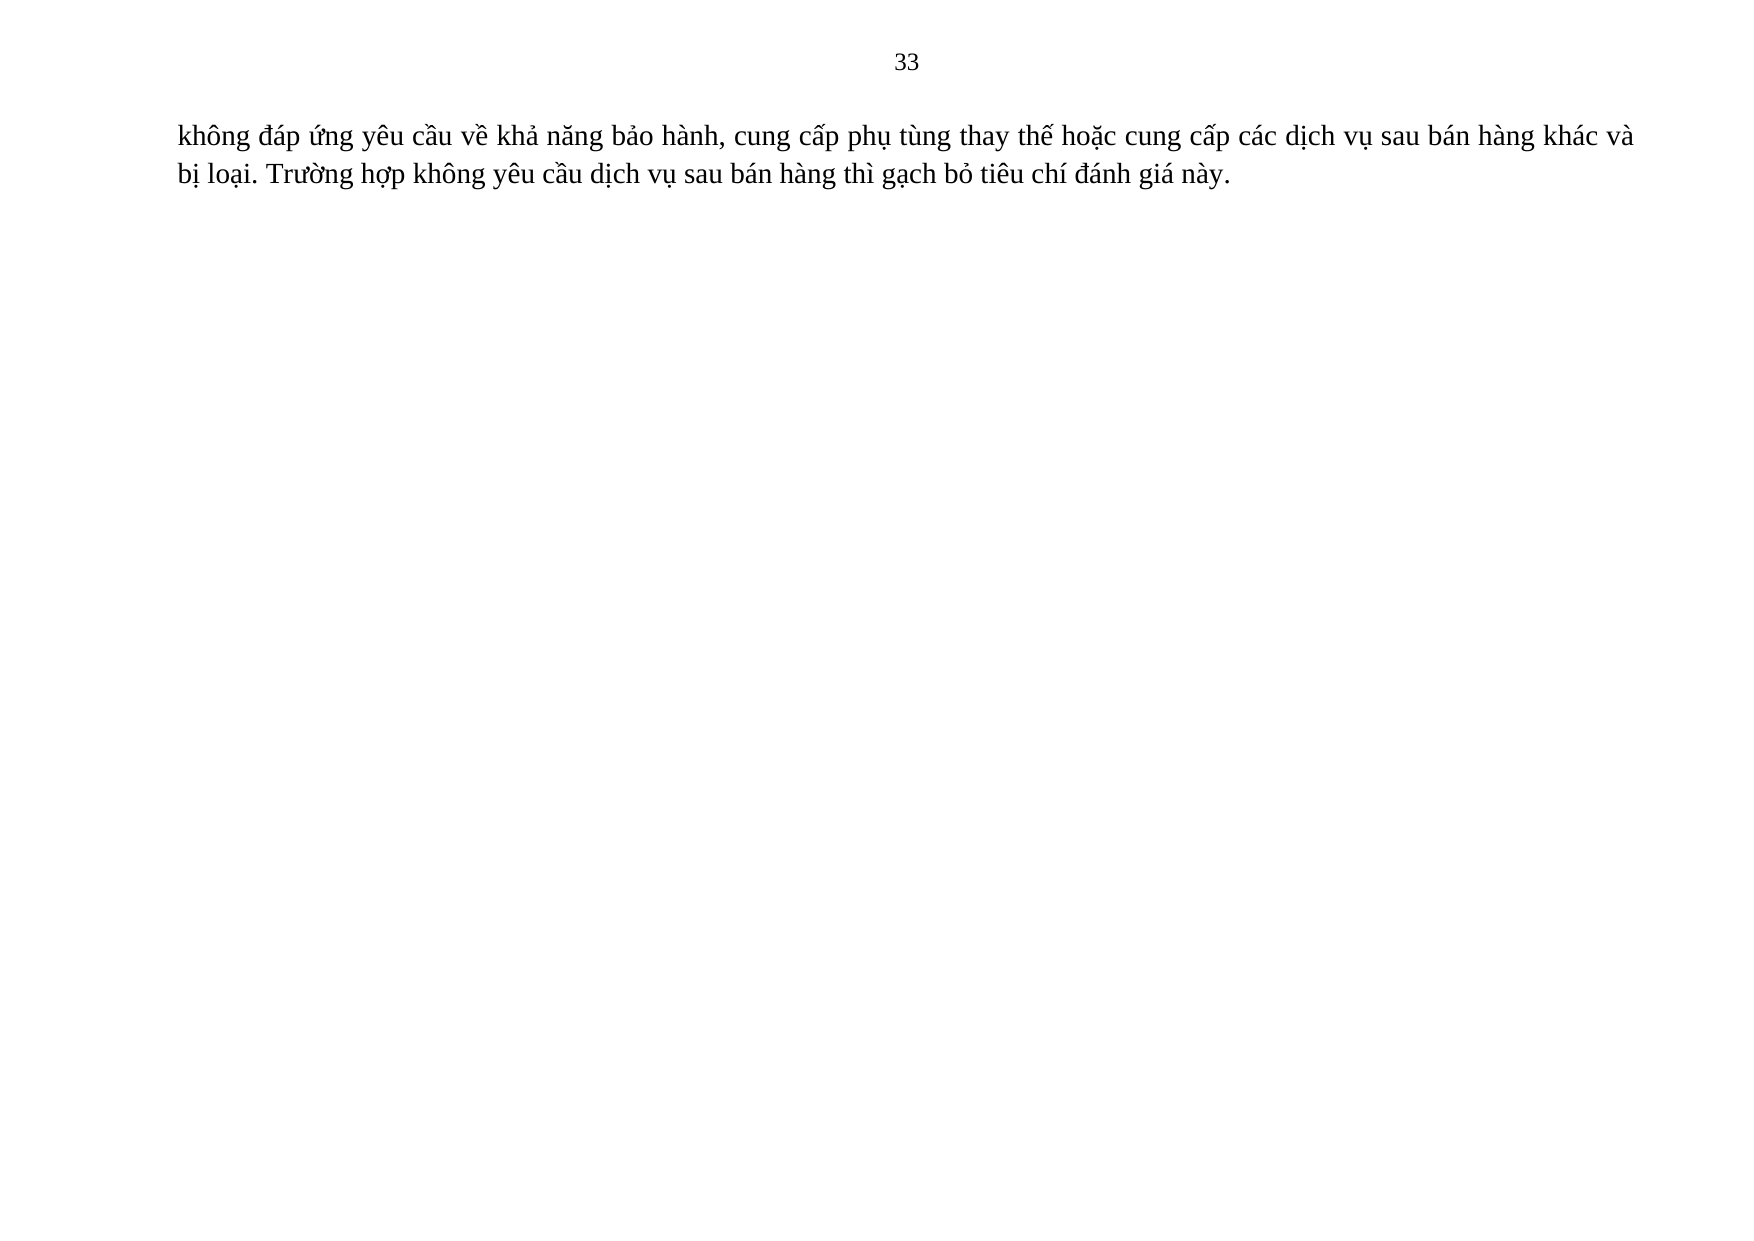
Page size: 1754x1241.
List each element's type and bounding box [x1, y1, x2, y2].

text [177, 118, 1636, 190]
